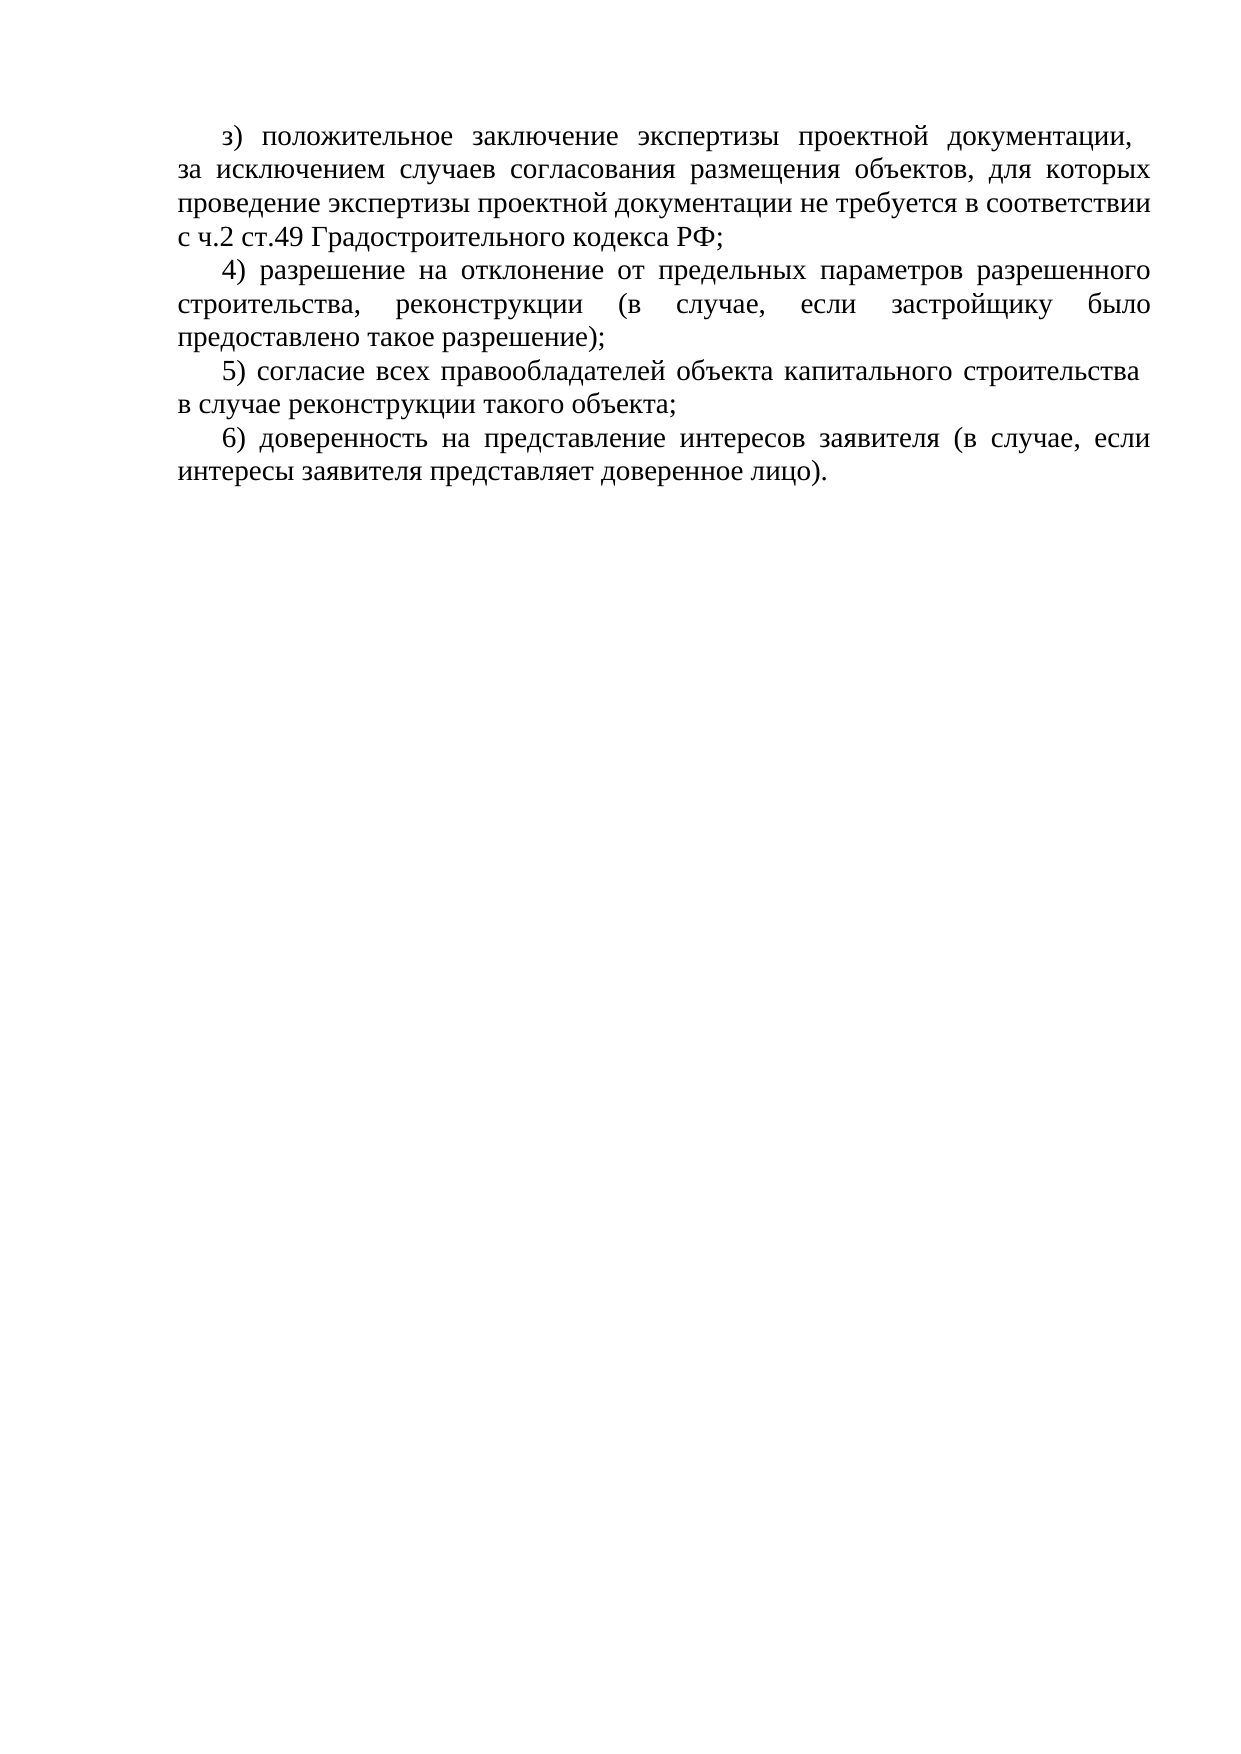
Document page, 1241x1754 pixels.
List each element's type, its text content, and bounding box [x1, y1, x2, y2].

text 5) согласие всех правообладателей объекта капитального строительства в случае реконструкции такого объекта; [177, 353, 1152, 420]
text з) положительное заключение экспертизы проектной документации, за исключением случаев согласования размещения объектов, для которых проведение экспертизы проектной документации не требуется в соответствии с ч.2 ст.49 Градостроительного кодекса РФ; [177, 118, 1152, 252]
text 6) доверенность на представление интересов заявителя (в случае, если интересы заявителя представляет доверенное лицо). [177, 420, 1152, 487]
text 4) разрешение на отклонение от предельных параметров разрешенного строительства, реконструкции (в случае, если застройщику было предоставлено такое разрешение); [177, 252, 1152, 353]
